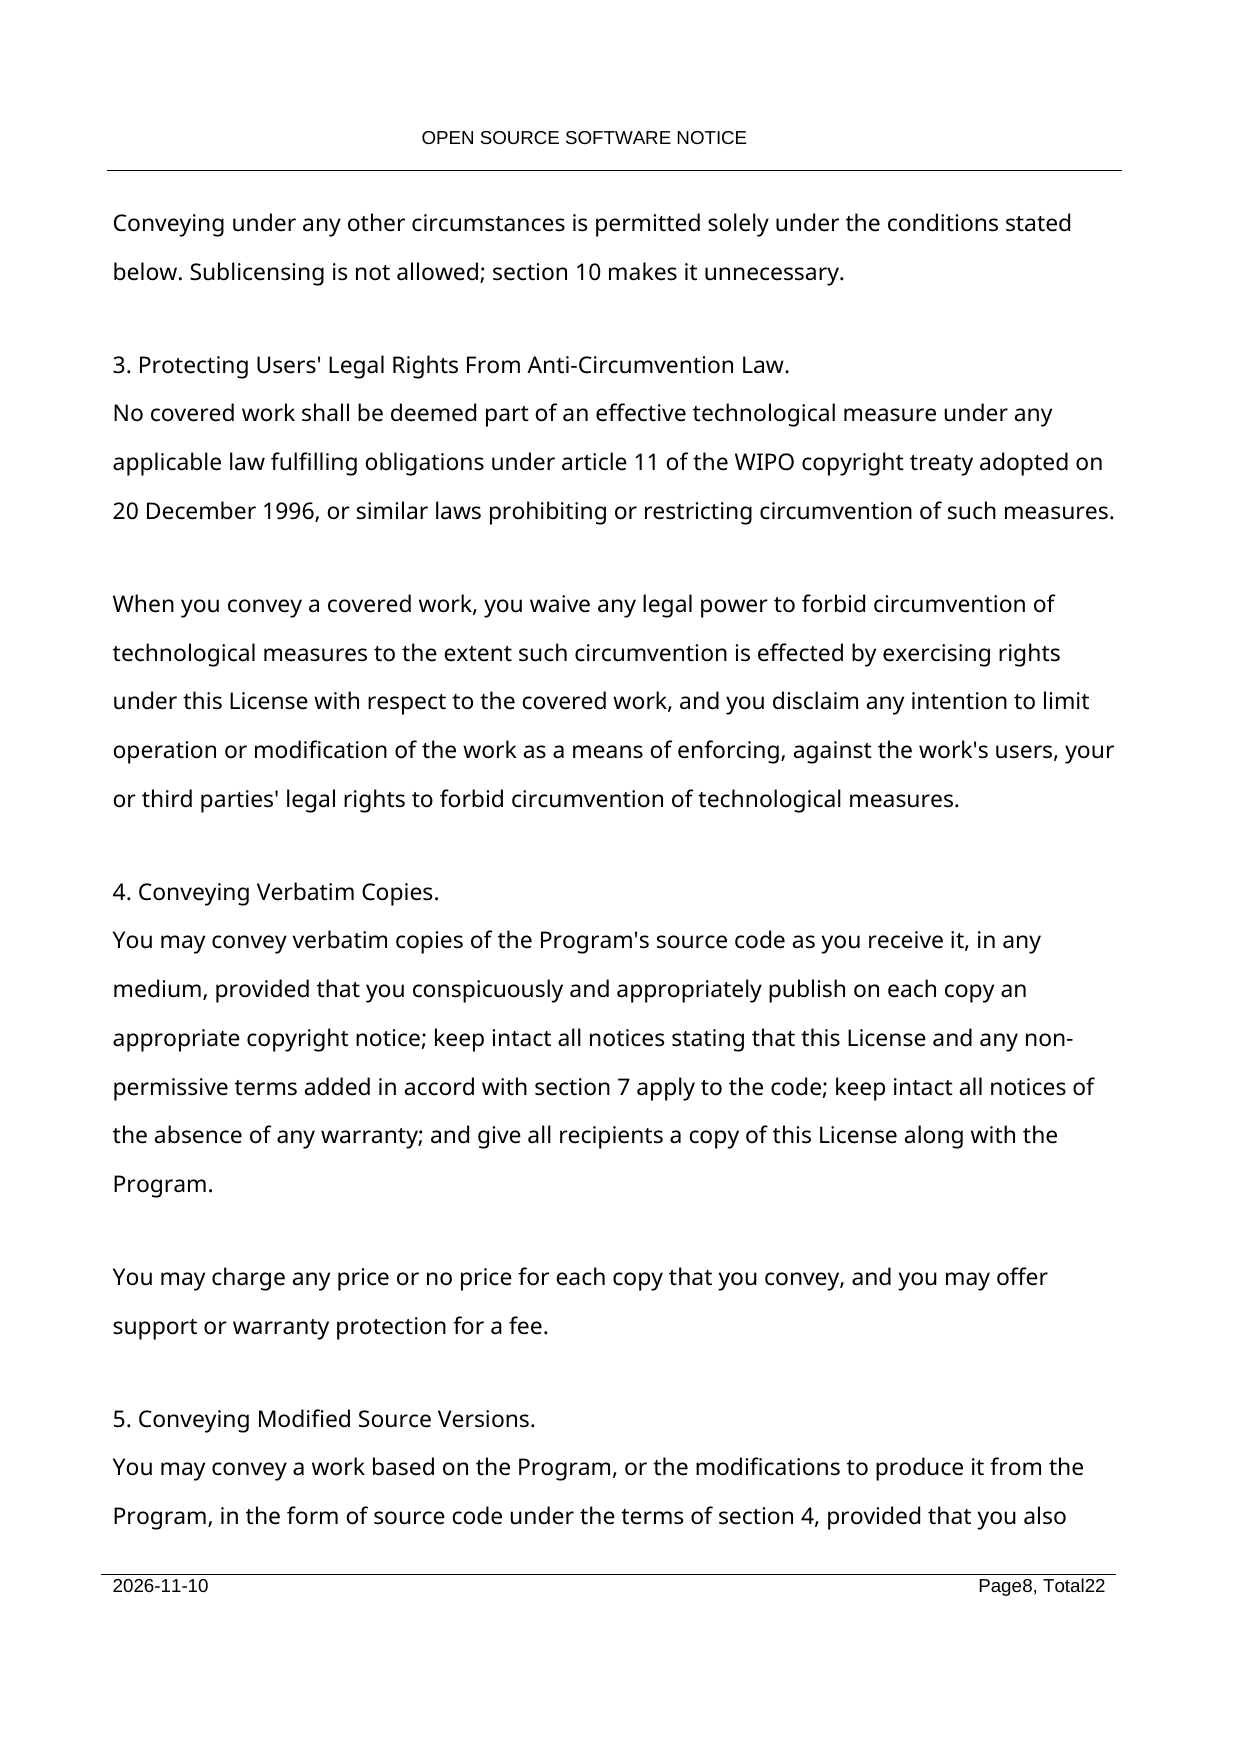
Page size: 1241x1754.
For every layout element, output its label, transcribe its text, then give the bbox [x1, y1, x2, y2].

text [112, 1451, 1128, 1532]
text You may charge any price or no price for each copy that you convey, and you may offer support or warranty protection for a fee. [112, 1261, 1128, 1342]
text Conveying under any other circumstances is permitted solely under the conditions stated below. Sublicensing is not allowed; section 10 makes it unnecessary. [112, 206, 1128, 288]
text 3. Protecting Users' Legal Rights From Anti-Circumvention Law. [112, 348, 1128, 381]
text 4. Conveying Verbatim Copies. [112, 875, 1128, 908]
text When you convey a covered work, you waive any legal power to forbid circumvention of technological measures to the extent such circumvention is effected by exercising rights under this License with respect to the covered work, and you disclaim any intention to limit operation or modification of the work as a means of enforcing, against the work's users, your or third parties' legal rights to forbid circumvention of technological measures. [112, 587, 1128, 815]
text 5. Conveying Modified Source Versions. [112, 1402, 1128, 1435]
text You may convey verbatim copies of the Program's source code as you receive it, in any medium, provided that you conspicuously and appropriately publish on each copy an appropriate copyright notice; keep intact all notices stating that this License and any non-permissive terms added in accord with section 7 apply to the code; keep intact all notices of the absence of any warranty; and give all recipients a copy of this License along with the Program. [112, 923, 1128, 1200]
text No covered work shall be deemed part of an effective technological measure under any applicable law fulfilling obligations under article 11 of the WIPO copyright treaty adopted on 20 December 1996, or similar laws prohibiting or restricting circumvention of such measures. [112, 396, 1128, 526]
